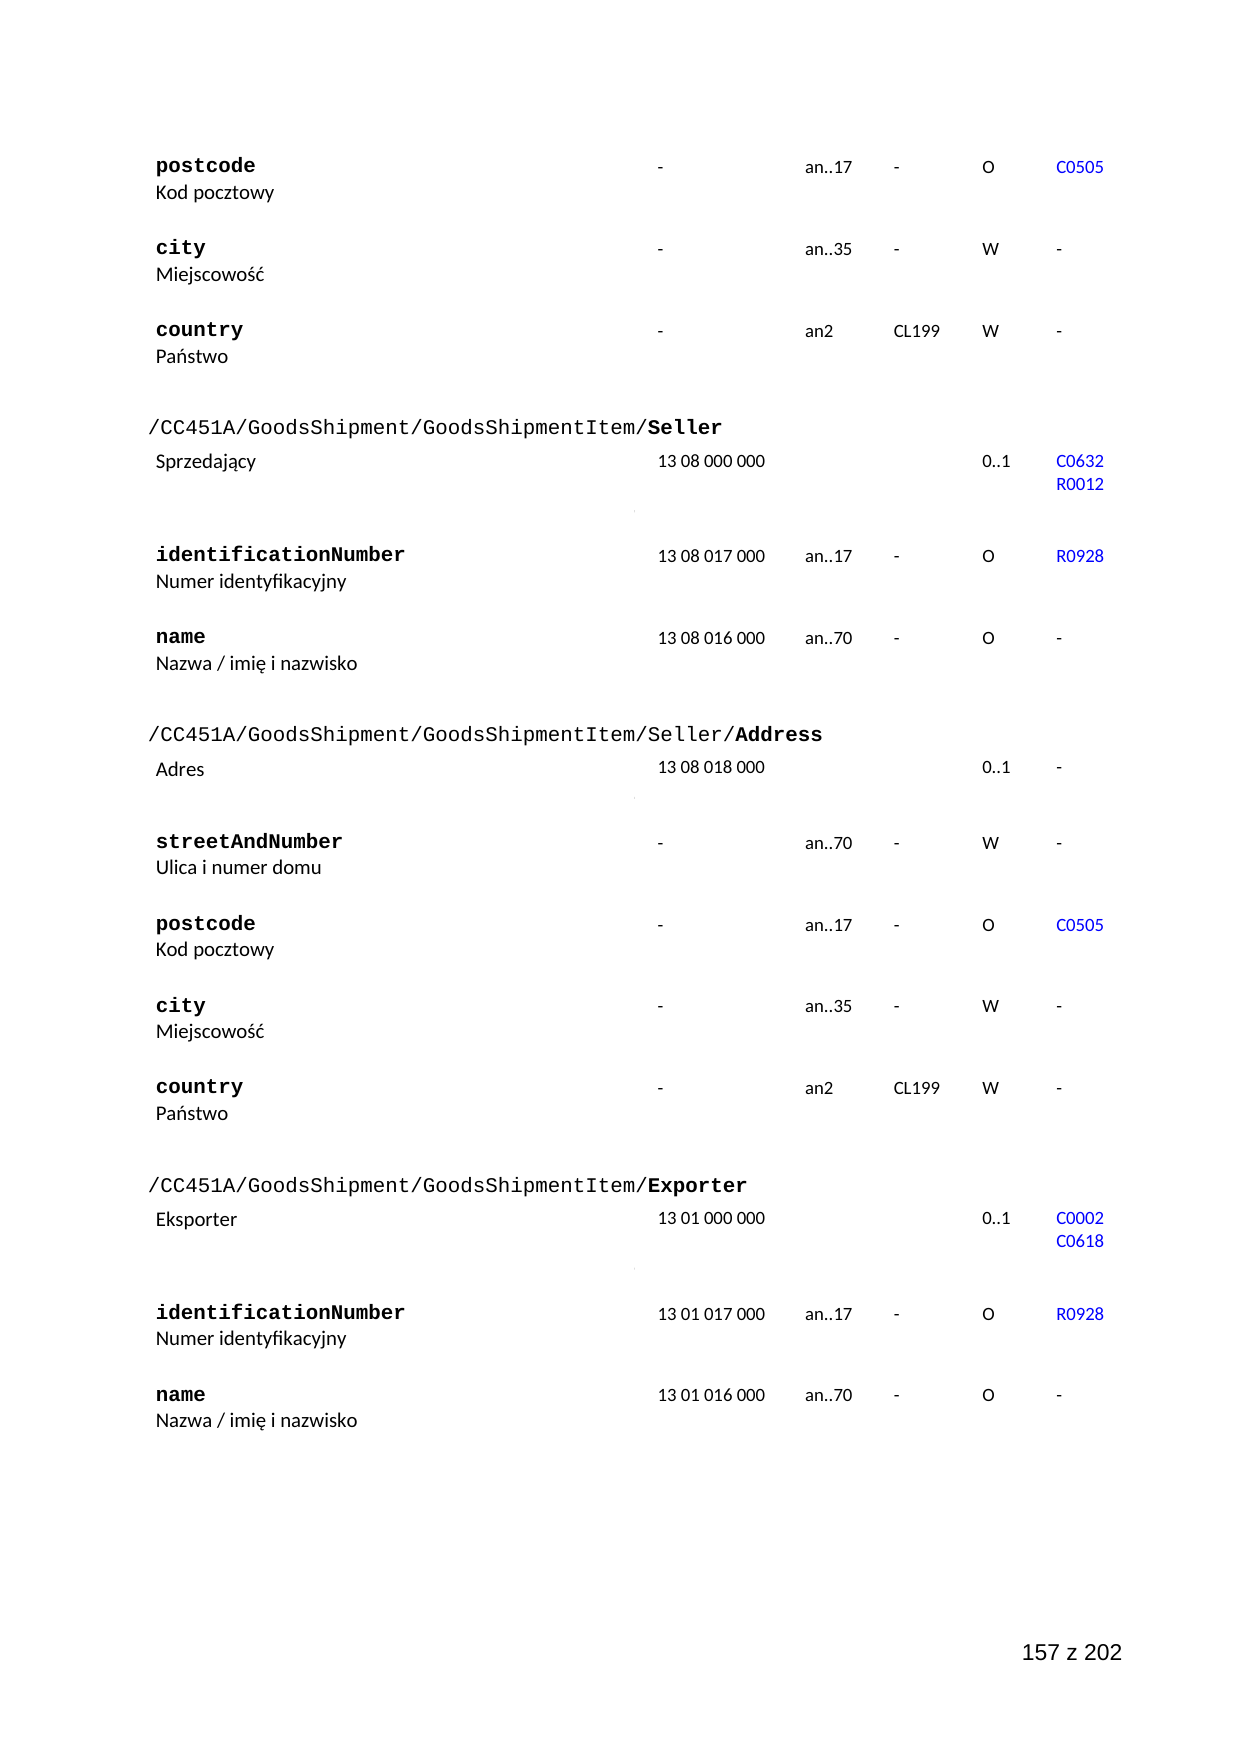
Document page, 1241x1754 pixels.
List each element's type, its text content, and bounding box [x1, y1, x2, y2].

text /CC451A/GoodsShipment/GoodsShipmentItem/Seller [148, 417, 1122, 441]
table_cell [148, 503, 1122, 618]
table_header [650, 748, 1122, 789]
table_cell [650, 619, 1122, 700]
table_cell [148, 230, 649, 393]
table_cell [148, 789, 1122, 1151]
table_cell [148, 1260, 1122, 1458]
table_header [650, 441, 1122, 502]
text /CC451A/GoodsShipment/GoodsShipmentItem/Exporter [148, 1174, 1122, 1198]
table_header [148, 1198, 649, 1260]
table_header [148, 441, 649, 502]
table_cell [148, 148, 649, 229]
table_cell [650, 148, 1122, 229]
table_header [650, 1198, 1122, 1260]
text /CC451A/GoodsShipment/GoodsShipmentItem/Seller/Address [148, 724, 1122, 748]
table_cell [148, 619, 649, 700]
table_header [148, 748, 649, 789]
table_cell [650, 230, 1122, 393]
